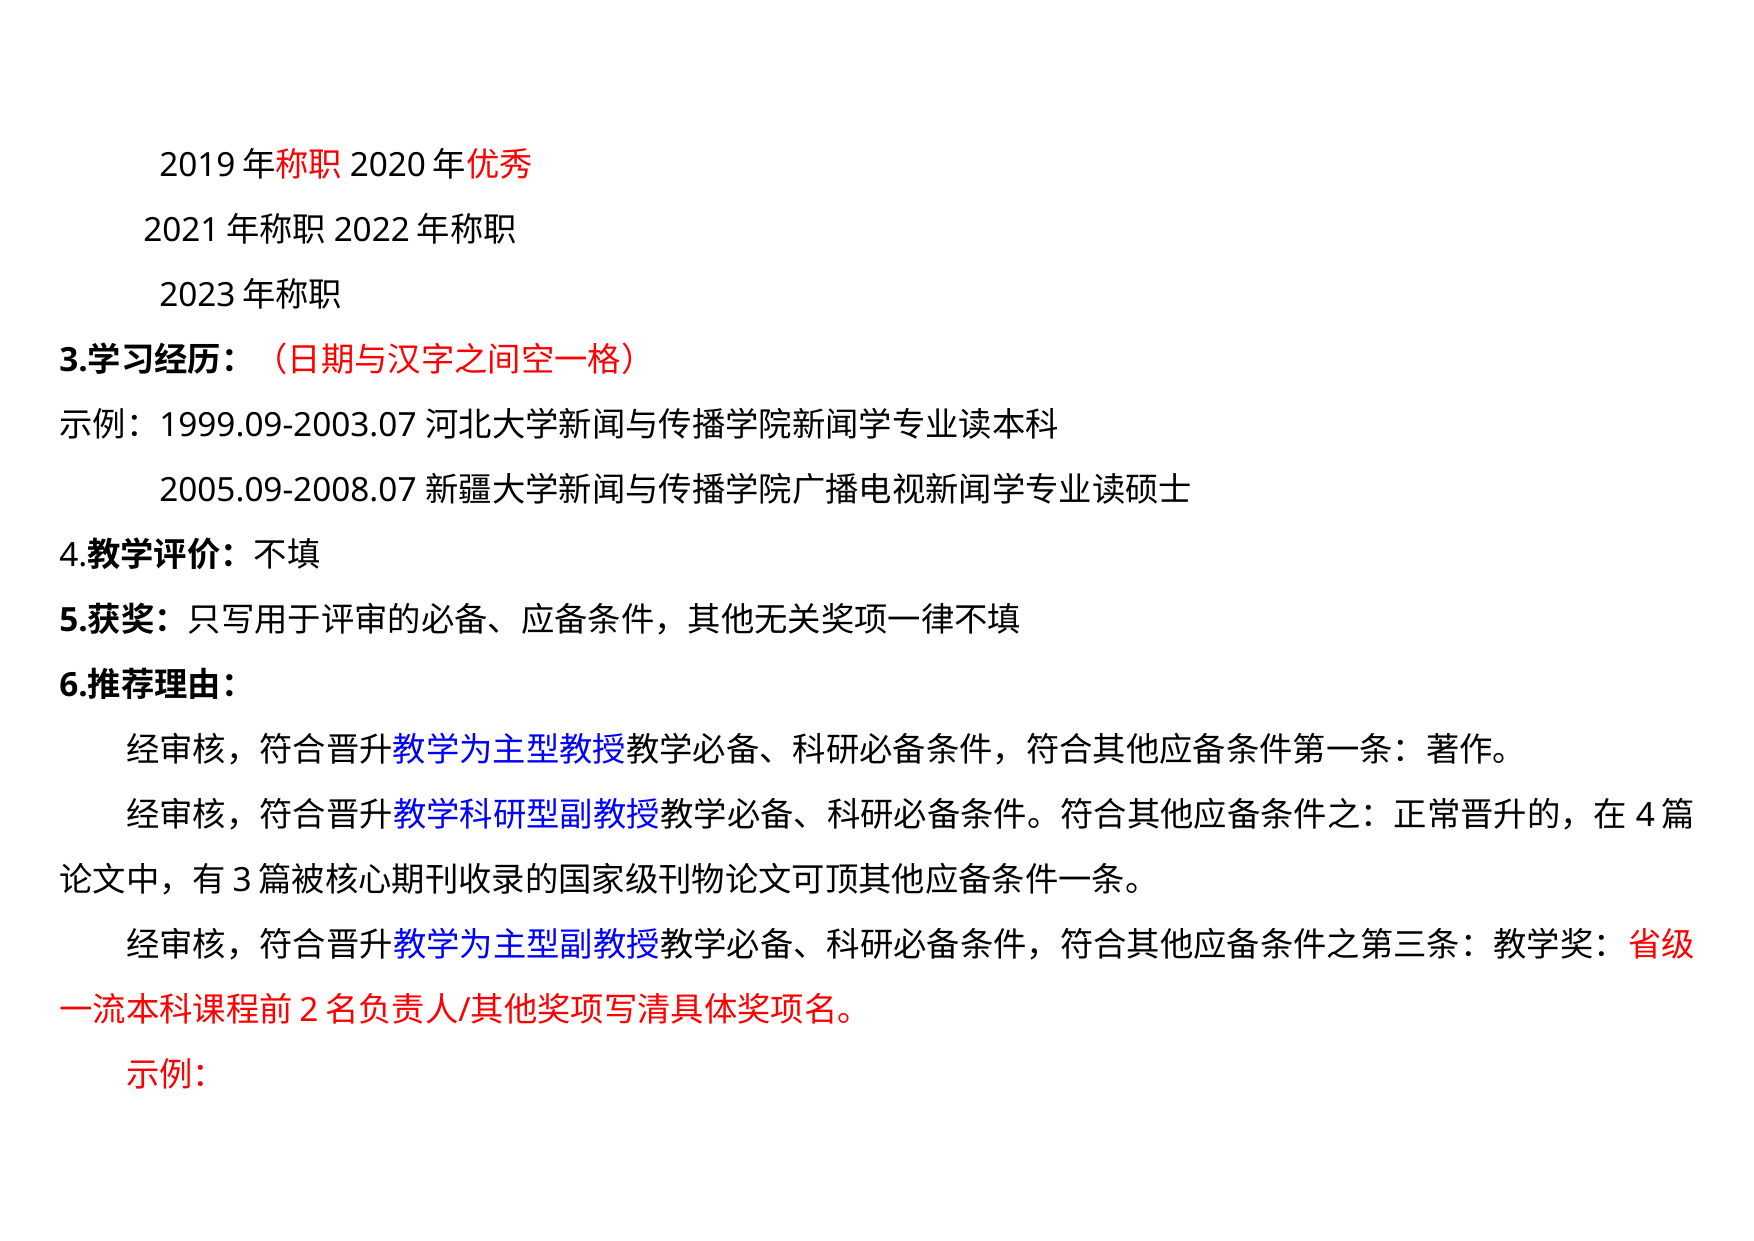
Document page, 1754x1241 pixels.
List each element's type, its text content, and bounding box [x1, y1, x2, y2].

list 4.教学评价：不填 [59, 519, 1695, 584]
list 2023年称职 [59, 259, 1695, 324]
list 2005.09-2008.07 新疆大学新闻与传播学院广播电视新闻学专业读硕士 [59, 454, 1695, 519]
list 2021年称职 2022年称职 [59, 194, 1695, 259]
list 经审核，符合晋升教学科研型副教授教学必备、科研必备条件。符合其他应备条件之：正常晋升的，在4篇论文中，有3篇被核心期刊收录的国家级刊物论文可顶其他应备条件一条。 [59, 779, 1695, 909]
list 5.获奖：只写用于评审的必备、应备条件，其他无关奖项一律不填 [59, 584, 1695, 649]
list 2019年称职 2020年优秀 [59, 129, 1695, 194]
list 3.学习经历：（日期与汉字之间空一格） [59, 324, 1695, 389]
list 经审核，符合晋升教学为主型教授教学必备、科研必备条件，符合其他应备条件第一条：著作。 [59, 714, 1695, 779]
list 示例： [59, 1039, 1695, 1104]
list 示例：1999.09-2003.07 河北大学新闻与传播学院新闻学专业读本科 [59, 389, 1695, 454]
list 6.推荐理由： [59, 649, 1695, 714]
list 经审核，符合晋升教学为主型副教授教学必备、科研必备条件，符合其他应备条件之第三条：教学奖：省级一流本科课程前2名负责人/其他奖项写清具体奖项名。 [59, 909, 1695, 1039]
